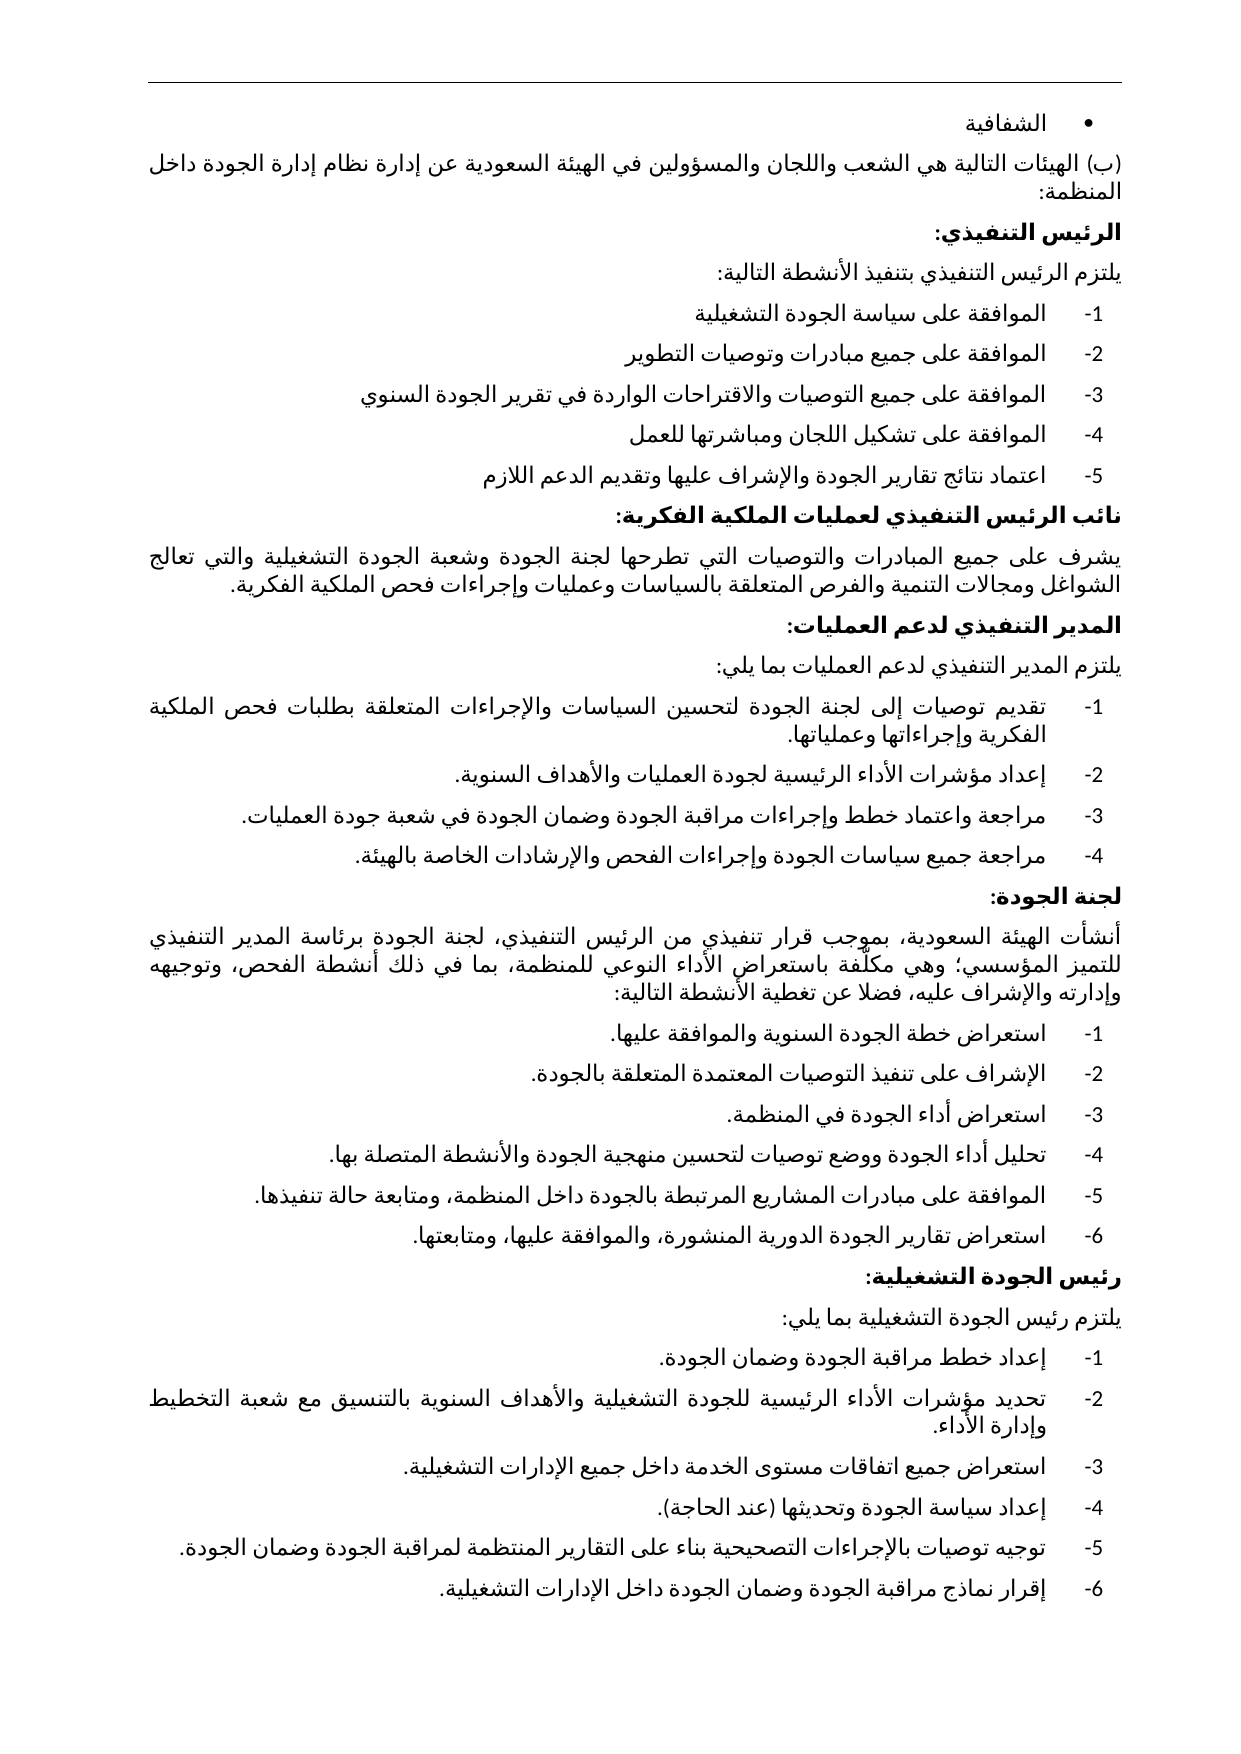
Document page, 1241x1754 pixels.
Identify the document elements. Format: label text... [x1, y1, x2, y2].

list استعراض خطة الجودة السنوية والموافقة عليها. [148, 1019, 1084, 1047]
list الشفافية [148, 109, 1084, 137]
text الرئيس التنفيذي: [148, 218, 1122, 246]
list اعتماد نتائج تقارير الجودة والإشراف عليها وتقديم الدعم اللازم [148, 461, 1084, 489]
list تحديد مؤشرات الأداء الرئيسية للجودة التشغيلية والأهداف السنوية بالتنسيق مع شعبة التخطيط وإدارة الأداء. [148, 1384, 1084, 1440]
list إعداد مؤشرات الأداء الرئيسية لجودة العمليات والأهداف السنوية. [148, 760, 1084, 788]
list استعراض تقارير الجودة الدورية المنشورة، والموافقة عليها، ومتابعتها. [148, 1222, 1084, 1249]
list الموافقة على جميع مبادرات وتوصيات التطوير [148, 339, 1084, 368]
list الموافقة على سياسة الجودة التشغيلية [148, 299, 1084, 327]
text يلتزم الرئيس التنفيذي بتنفيذ الأنشطة التالية: [148, 258, 1122, 287]
list إقرار نماذج مراقبة الجودة وضمان الجودة داخل الإدارات التشغيلية. [148, 1574, 1084, 1602]
list تحليل أداء الجودة ووضع توصيات لتحسين منهجية الجودة والأنشطة المتصلة بها. [148, 1141, 1084, 1168]
text يلتزم رئيس الجودة التشغيلية بما يلي: [148, 1303, 1122, 1331]
list إعداد سياسة الجودة وتحديثها (عند الحاجة). [148, 1493, 1084, 1521]
text المدير التنفيذي لدعم العمليات: [148, 611, 1122, 639]
list مراجعة واعتماد خطط وإجراءات مراقبة الجودة وضمان الجودة في شعبة جودة العمليات. [148, 801, 1084, 829]
text يشرف على جميع المبادرات والتوصيات التي تطرحها لجنة الجودة وشعبة الجودة التشغيلية والتي تعالج الشواغل ومجالات التنمية والفرص المتعلقة بالسياسات وعمليات وإجراءات فحص الملكية الفكرية. [148, 542, 1122, 598]
list الإشراف على تنفيذ التوصيات المعتمدة المتعلقة بالجودة. [148, 1059, 1084, 1087]
text رئيس الجودة التشغيلية: [148, 1262, 1122, 1290]
list الموافقة على تشكيل اللجان ومباشرتها للعمل [148, 421, 1084, 449]
list مراجعة جميع سياسات الجودة وإجراءات الفحص والإرشادات الخاصة بالهيئة. [148, 841, 1084, 869]
list الموافقة على مبادرات المشاريع المرتبطة بالجودة داخل المنظمة، ومتابعة حالة تنفيذها. [148, 1181, 1084, 1209]
text أنشأت الهيئة السعودية، بموجب قرار تنفيذي من الرئيس التنفيذي، لجنة الجودة برئاسة المدير التنفيذي للتميز المؤسسي؛ وهي مكلّفة باستعراض الأداء النوعي للمنظمة، بما في ذلك أنشطة الفحص، وتوجيهه وإدارته والإشراف عليه، فضلا عن تغطية الأنشطة التالية: [148, 922, 1122, 1006]
text يلتزم المدير التنفيذي لدعم العمليات بما يلي: [148, 651, 1122, 679]
text نائب الرئيس التنفيذي لعمليات الملكية الفكرية: [148, 502, 1122, 530]
list توجيه توصيات بالإجراءات التصحيحية بناء على التقارير المنتظمة لمراقبة الجودة وضمان الجودة. [148, 1533, 1084, 1561]
list الموافقة على جميع التوصيات والاقتراحات الواردة في تقرير الجودة السنوي [148, 380, 1084, 408]
text (ب) الهيئات التالية هي الشعب واللجان والمسؤولين في الهيئة السعودية عن إدارة نظام إدارة الجودة داخل المنظمة: [148, 149, 1122, 206]
text لجنة الجودة: [148, 882, 1122, 910]
list استعراض جميع اتفاقات مستوى الخدمة داخل جميع الإدارات التشغيلية. [148, 1452, 1084, 1480]
list إعداد خطط مراقبة الجودة وضمان الجودة. [148, 1343, 1084, 1371]
list تقديم توصيات إلى لجنة الجودة لتحسين السياسات والإجراءات المتعلقة بطلبات فحص الملكية الفكرية وإجراءاتها وعملياتها. [148, 692, 1084, 748]
list استعراض أداء الجودة في المنظمة. [148, 1100, 1084, 1128]
